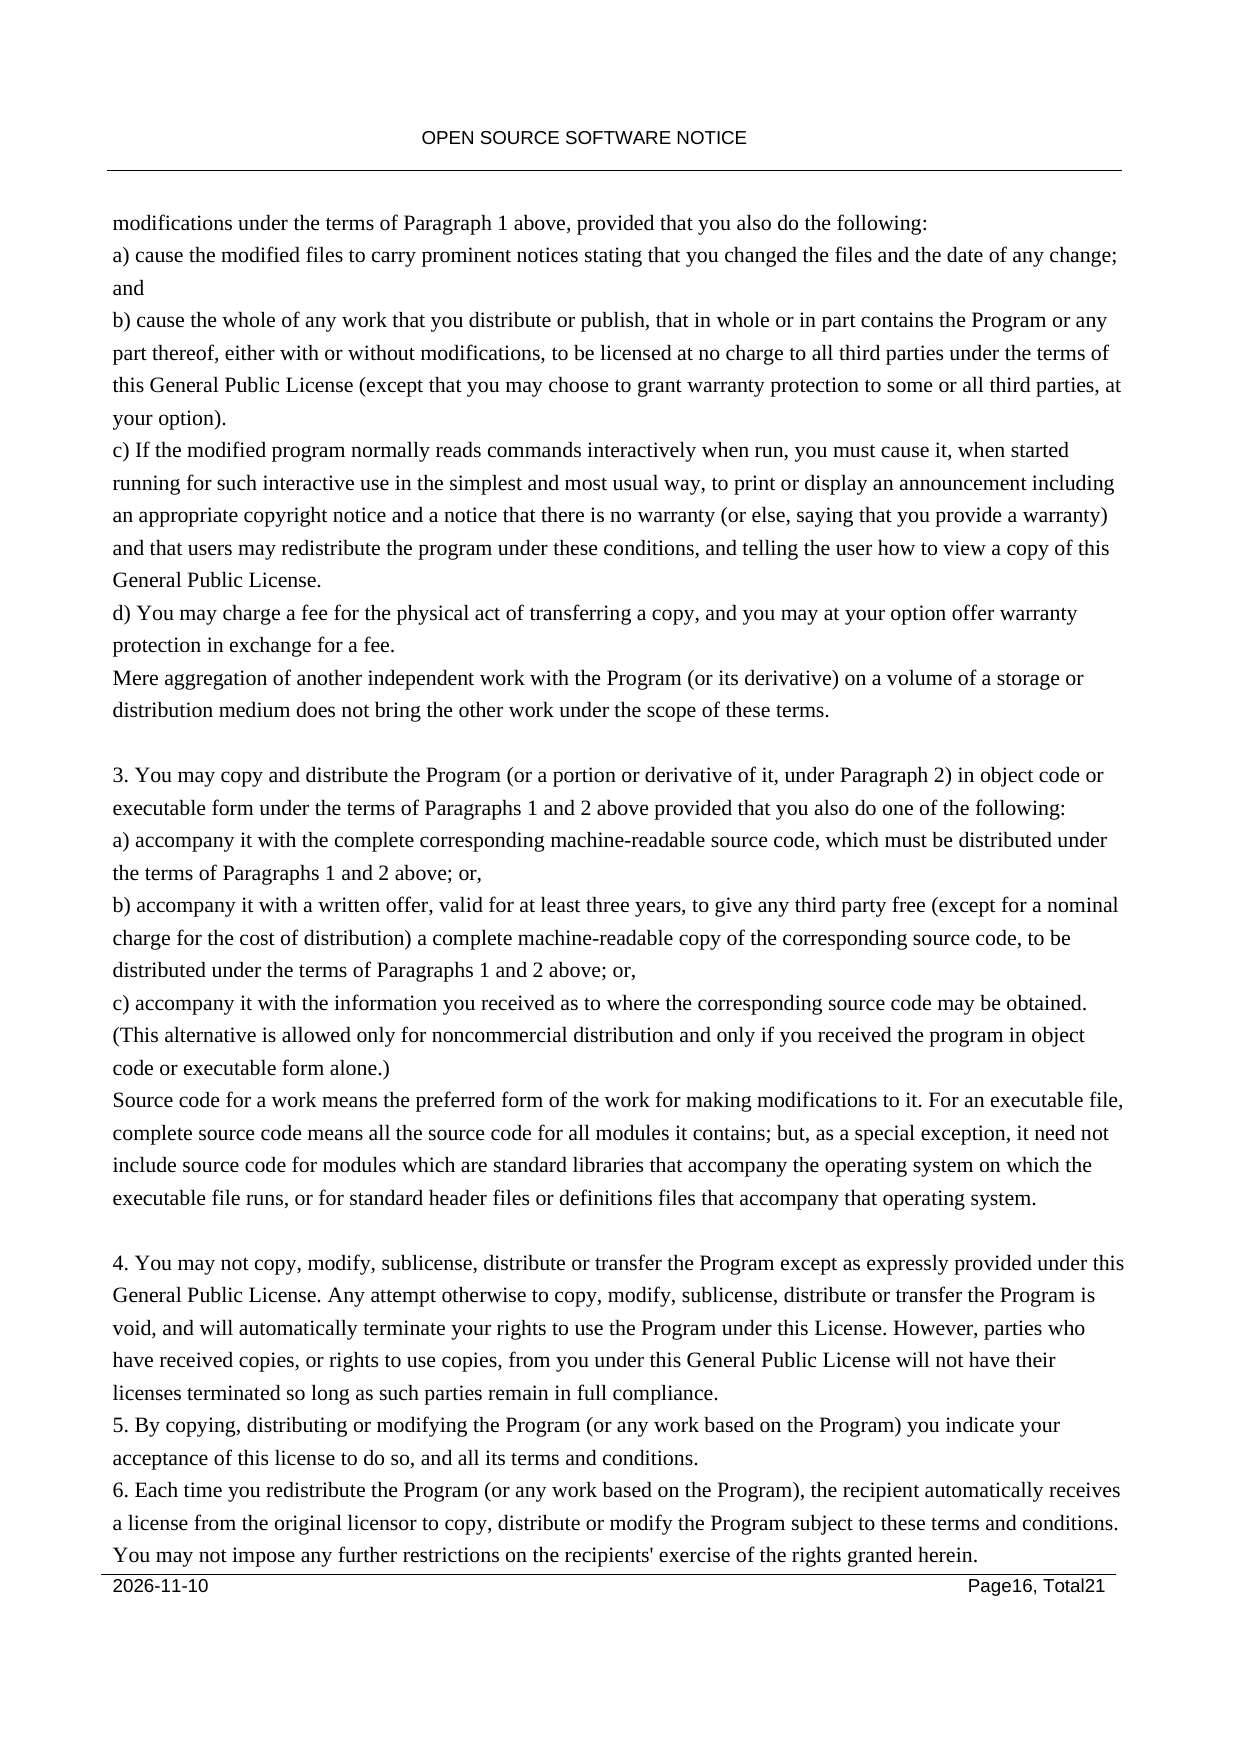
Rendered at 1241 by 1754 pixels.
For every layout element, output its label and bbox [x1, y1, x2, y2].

text [112, 206, 1128, 1571]
